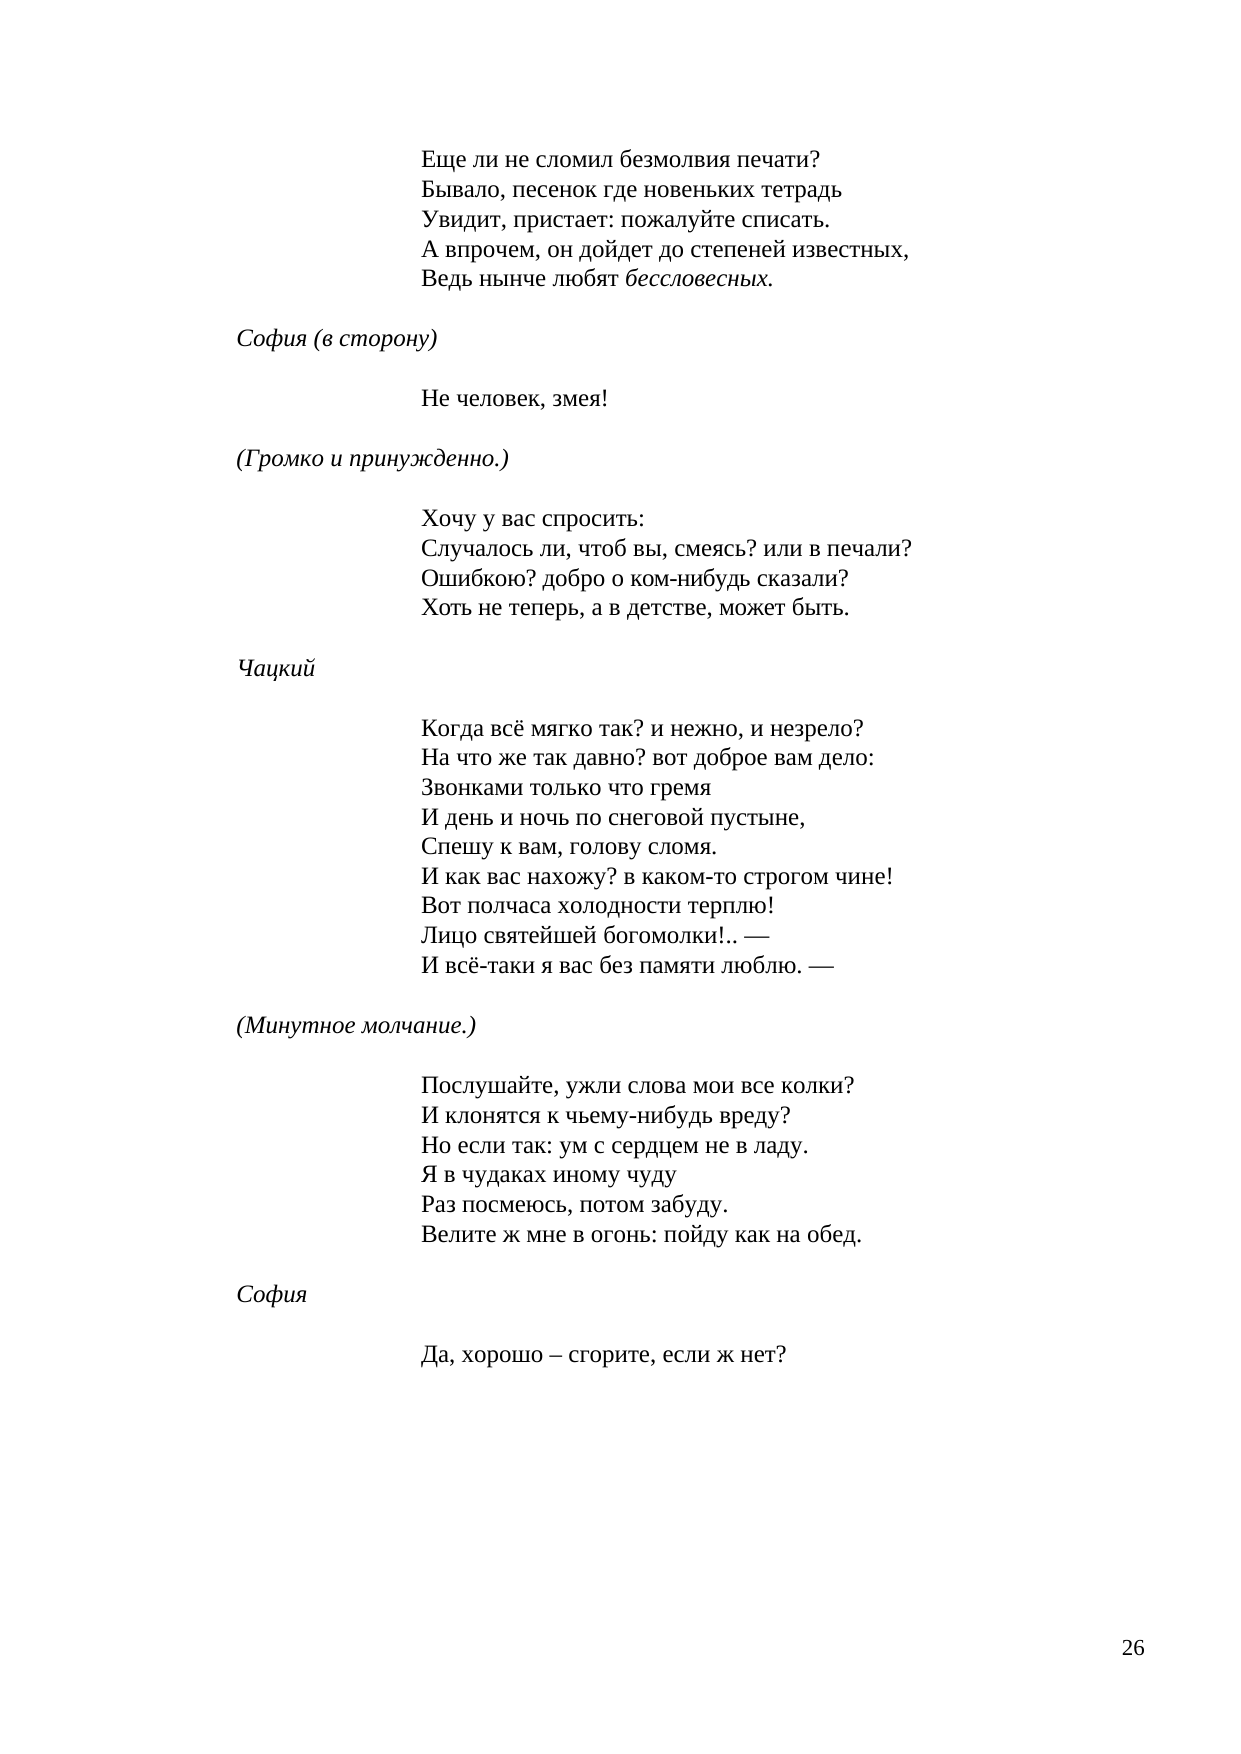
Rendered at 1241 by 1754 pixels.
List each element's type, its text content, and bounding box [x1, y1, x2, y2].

text И всё-таки я вас без памяти люблю. — [421, 950, 1167, 979]
text И как вас нахожу? в каком-то строгом чине! Вот полчаса холодности терплю! [421, 861, 896, 919]
text Раз посмеюсь, потом забуду. [421, 1189, 1167, 1218]
text Хочу у вас спросить: [421, 503, 1167, 532]
text А впрочем, он дойдет до степеней известных, Ведь нынче любят бессловесных. [421, 234, 945, 292]
text Велите ж мне в огонь: пойду как на обед. [421, 1219, 1167, 1248]
text София (в сторону) [236, 323, 1167, 352]
text Когда всё мягко так? и нежно, и незрело? На что же так давно? вот доброе вам дело: Звонками только что гремя [421, 713, 881, 801]
text Еще ли не сломил безмолвия печати? Бывало, песенок где новеньких тетрадь Увидит, пристает: пожалуйте списать. [421, 144, 892, 232]
text Случалось ли, чтоб вы, смеясь? или в печали? Ошибкою? добро о ком-нибудь сказали? [421, 533, 914, 591]
text Чацкий [236, 653, 1167, 681]
text (Громко и принужденно.) [236, 443, 1167, 472]
text Хоть не теперь, а в детстве, может быть. [421, 592, 1167, 621]
text И день и ночь по снеговой пустыне, Спешу к вам, голову сломя. [421, 802, 856, 860]
text Но если так: ум с сердцем не в ладу. Я в чудаках иному чуду [421, 1130, 818, 1188]
text София [236, 1279, 1167, 1308]
text Послушайте, ужли слова мои все колки? И клонятся к чьему-нибудь вреду? [421, 1070, 858, 1129]
text Лицо святейшей богомолки!.. — [421, 920, 1167, 949]
text (Минутное молчание.) [236, 1010, 1167, 1039]
text Не человек, змея! [421, 383, 1167, 412]
text Да, хорошо – сгорите, если ж нет? [421, 1339, 1167, 1368]
